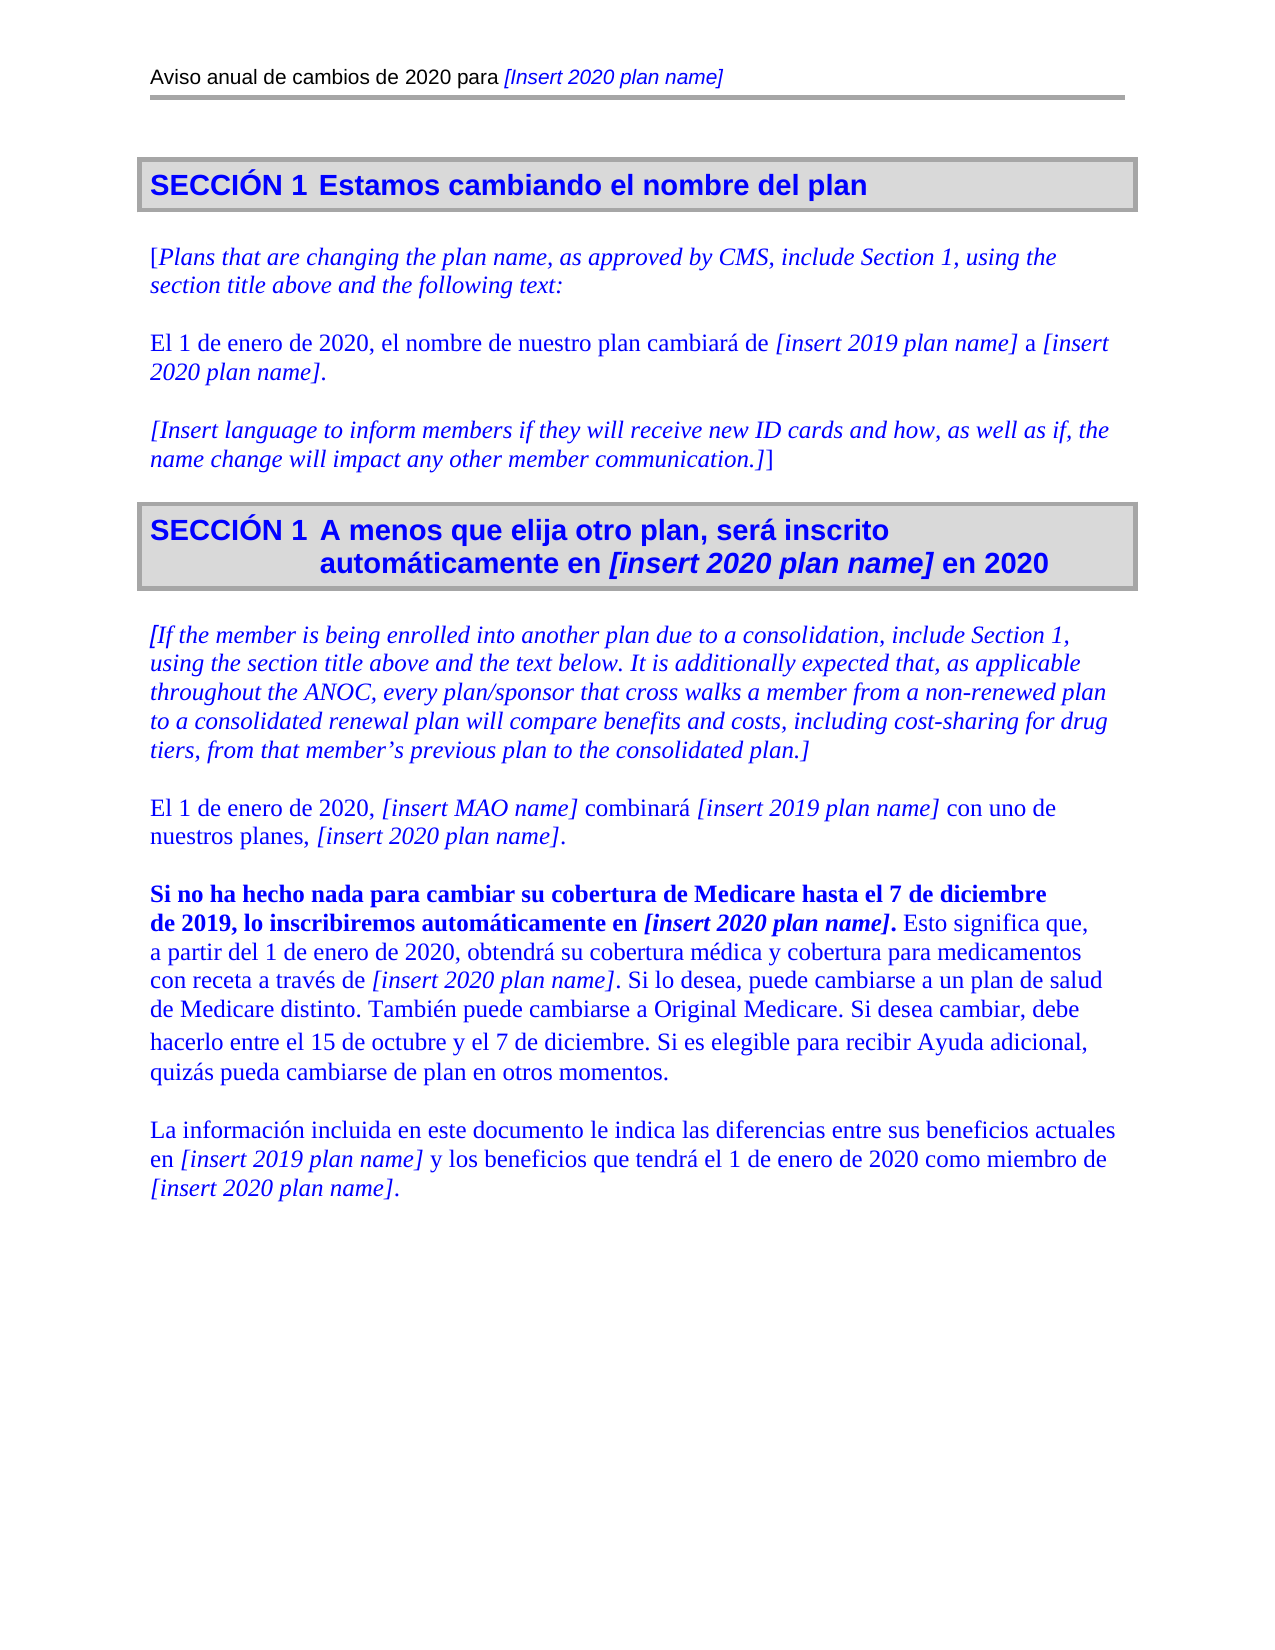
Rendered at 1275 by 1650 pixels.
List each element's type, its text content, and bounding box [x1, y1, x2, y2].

text [Plans that are changing the plan name, as approved by CMS, include Section 1, using the section title above and the following text: [150, 242, 1125, 299]
text El 1 de enero de 2020, [insert MAO name] combinará [insert 2019 plan name] con uno de nuestros planes, [insert 2020 plan name]. [150, 793, 1125, 850]
text La información incluida en este documento le indica las diferencias entre sus beneficios actuales en [insert 2019 plan name] y los beneficios que tendrá el 1 de enero de 2020 como miembro de [insert 2020 plan name]. [150, 1115, 1125, 1201]
text Si no ha hecho nada para cambiar su cobertura de Medicare hasta el 7 de diciembre de 2019, lo inscribiremos automáticamente en [insert 2020 plan name]. Esto significa que, a partir del 1 de enero de 2020, obtendrá su cobertura médica y cobertura para medicamentos con receta a través de [insert 2020 plan name]. Si lo desea, puede cambiarse a un plan de salud de Medicare distinto. También puede cambiarse a Original Medicare. Si desea cambiar, debe hacerlo entre el 15 de octubre y el 7 de diciembre. Si es elegible para recibir Ayuda adicional, quizás pueda cambiarse de plan en otros momentos. [150, 879, 1125, 1086]
subtitle SECCIÓN 1 A menos que elija otro plan, será inscrito automáticamente en [insert 2020 plan name] en 2020 [142, 506, 1133, 586]
text [Insert language to inform members if they will receive new ID cards and how, as well as if, the name change will impact any other member communication.]] [150, 415, 1125, 472]
text El 1 de enero de 2020, el nombre de nuestro plan cambiará de [insert 2019 plan name] a [insert 2020 plan name]. [150, 328, 1125, 386]
text [If the member is being enrolled into another plan due to a consolidation, include Section 1, using the section title above and the text below. It is additionally expected that, as applicable throughout the ANOC, every plan/sponsor that cross walks a member from a non-renewed plan to a consolidated renewal plan will compare benefits and costs, including cost-sharing for drug tiers, from that member’s previous plan to the consolidated plan.] [150, 620, 1125, 763]
subtitle SECCIÓN 1 Estamos cambiando el nombre del plan [142, 162, 1133, 208]
